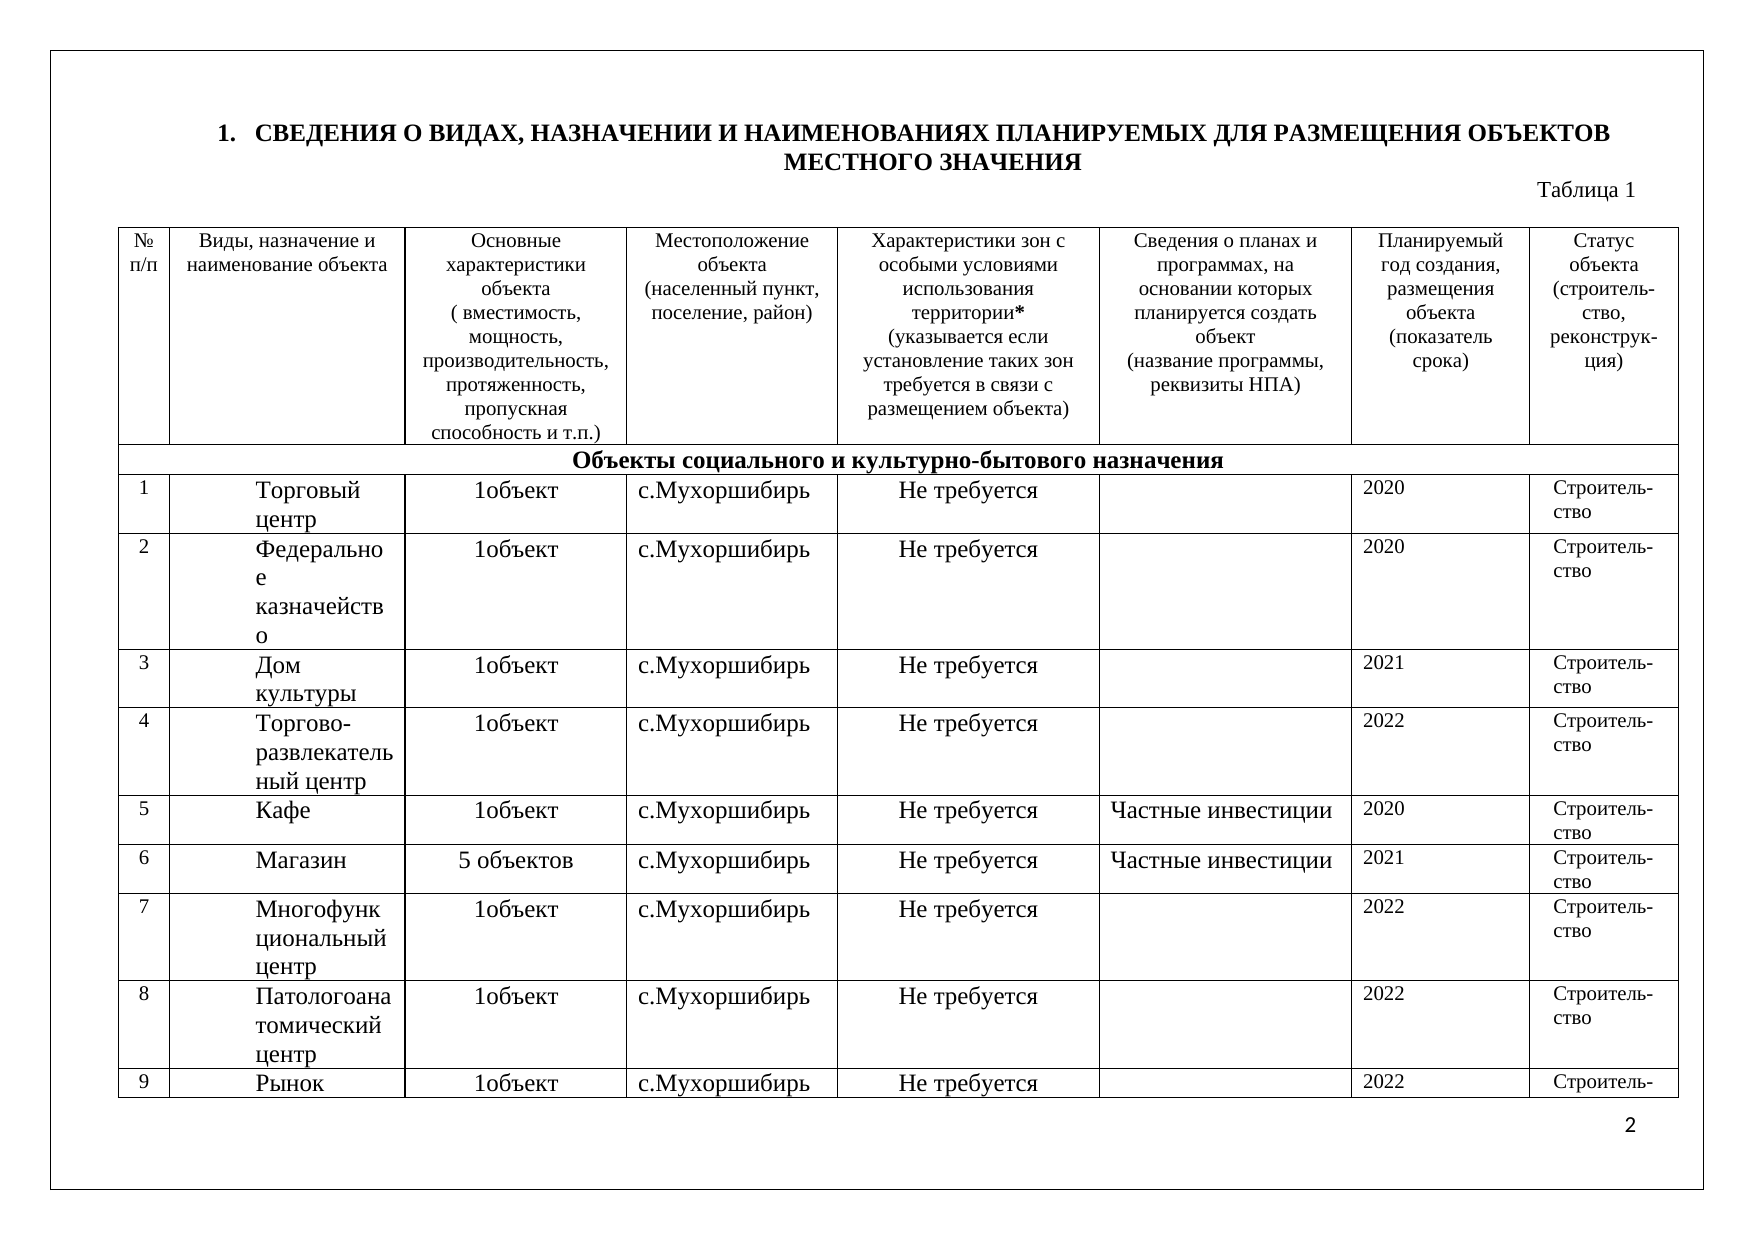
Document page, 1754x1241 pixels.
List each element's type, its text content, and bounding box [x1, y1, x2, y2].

table_cell Не требуется [838, 981, 1099, 1067]
table_cell 9 [119, 1069, 169, 1097]
table_cell Патологоанатомический центр [170, 981, 404, 1067]
table_cell 1объект [406, 534, 626, 649]
table_cell Объекты социального и культурно-бытового назначения [119, 445, 1678, 474]
table_cell [1100, 894, 1351, 980]
table_cell Не требуется [838, 534, 1099, 649]
table_cell 2021 [1352, 650, 1529, 707]
table_cell Строитель-ство [1530, 475, 1678, 533]
table_header Статус объекта (строитель-ство, реконструк-ция) [1530, 228, 1678, 444]
table_header Сведения о планах и программах, на основании которых планируется создать объект (название программы, реквизиты НПА) [1100, 228, 1351, 444]
table_cell 5 объектов [406, 845, 626, 893]
table_cell Дом культуры [170, 650, 404, 707]
table_cell Строитель-ство [1530, 796, 1678, 844]
table_cell Не требуется [838, 845, 1099, 893]
table_header Виды, назначение и наименование объекта [170, 228, 404, 444]
table_cell Строитель-ство [1530, 650, 1678, 707]
table_cell 2022 [1352, 981, 1529, 1067]
table_header Местоположение объекта (населенный пункт, поселение, район) [627, 228, 837, 444]
table_cell 1объект [406, 708, 626, 794]
table_cell Многофункциональный центр [170, 894, 404, 980]
table_cell Строитель-ство [1530, 708, 1678, 794]
table_cell 6 [119, 845, 169, 893]
table_cell Строитель-ство [1530, 894, 1678, 980]
table_cell Торговый центр [170, 475, 404, 533]
table_cell Не требуется [838, 1069, 1099, 1097]
table_cell Не требуется [838, 708, 1099, 794]
table_cell 5 [119, 796, 169, 844]
table_cell Не требуется [838, 796, 1099, 844]
table_cell Кафе [170, 796, 404, 844]
table_cell [1100, 475, 1351, 533]
table_cell с.Мухоршибирь [627, 981, 837, 1067]
table_cell с.Мухоршибирь [627, 534, 837, 649]
table_cell Строитель-ство [1530, 845, 1678, 893]
table_cell [1100, 534, 1351, 649]
table_cell 1объект [406, 475, 626, 533]
table_cell Торгово-развлекательный центр [170, 708, 404, 794]
table_cell 2021 [1352, 845, 1529, 893]
table_cell с.Мухоршибирь [627, 796, 837, 844]
table_cell [1100, 650, 1351, 707]
table_cell Строитель-ство [1530, 534, 1678, 649]
table_cell 1 [119, 475, 169, 533]
table_cell 2022 [1352, 708, 1529, 794]
table_header № п/п [119, 228, 169, 444]
table_cell [1100, 981, 1351, 1067]
table_header Планируемый год создания, размещения объекта (показатель срока) [1352, 228, 1529, 444]
table_cell [1100, 708, 1351, 794]
table_cell Строитель-ство [1530, 1069, 1678, 1097]
table_cell Рынок [170, 1069, 404, 1097]
subtitle СВЕДЕНИЯ О ВИДАХ, НАЗНАЧЕНИИ И НАИМЕНОВАНИЯХ ПЛАНИРУЕМЫХ ДЛЯ РАЗМЕЩЕНИЯ ОБЪЕКТОВ МЕСТНОГО ЗНАЧЕНИЯ [192, 118, 1636, 176]
table_cell с.Мухоршибирь [627, 894, 837, 980]
table_cell 1объект [406, 894, 626, 980]
table_cell Не требуется [838, 650, 1099, 707]
table_cell 3 [119, 650, 169, 707]
table_header Характеристики зон с особыми условиями использования территории* (указывается если установление таких зон требуется в связи с размещением объекта) [838, 228, 1099, 444]
table_cell с.Мухоршибирь [627, 708, 837, 794]
table_cell 2020 [1352, 796, 1529, 844]
table_cell 8 [119, 981, 169, 1067]
table_cell 7 [119, 894, 169, 980]
table_cell Частные инвестиции [1100, 845, 1351, 893]
table_cell 1объект [406, 981, 626, 1067]
table_cell с.Мухоршибирь [627, 845, 837, 893]
table_cell 2020 [1352, 475, 1529, 533]
table_cell 4 [119, 708, 169, 794]
table_cell с.Мухоршибирь [627, 1069, 837, 1097]
table_cell Федеральное казначейство [170, 534, 404, 649]
table_cell Не требуется [838, 894, 1099, 980]
table_cell 1объект [406, 796, 626, 844]
table_cell Не требуется [838, 475, 1099, 533]
table_cell 1объект [406, 1069, 626, 1097]
table_header Основные характеристики объекта ( вместимость, мощность, производительность, протяженность, пропускная способность и т.п.) [406, 228, 626, 444]
table_cell 1объект [406, 650, 626, 707]
table_cell Строитель-ство [1530, 981, 1678, 1067]
table_cell 2022 [1352, 1069, 1529, 1097]
text Таблица 1 [118, 176, 1636, 202]
table_cell с.Мухоршибирь [627, 650, 837, 707]
table_cell Магазин [170, 845, 404, 893]
table_cell 2022 [1352, 894, 1529, 980]
table_cell 2 [119, 534, 169, 649]
table_cell Частные инвестиции [1100, 796, 1351, 844]
table_cell [1100, 1069, 1351, 1097]
table_cell 2020 [1352, 534, 1529, 649]
table_cell с.Мухоршибирь [627, 475, 837, 533]
